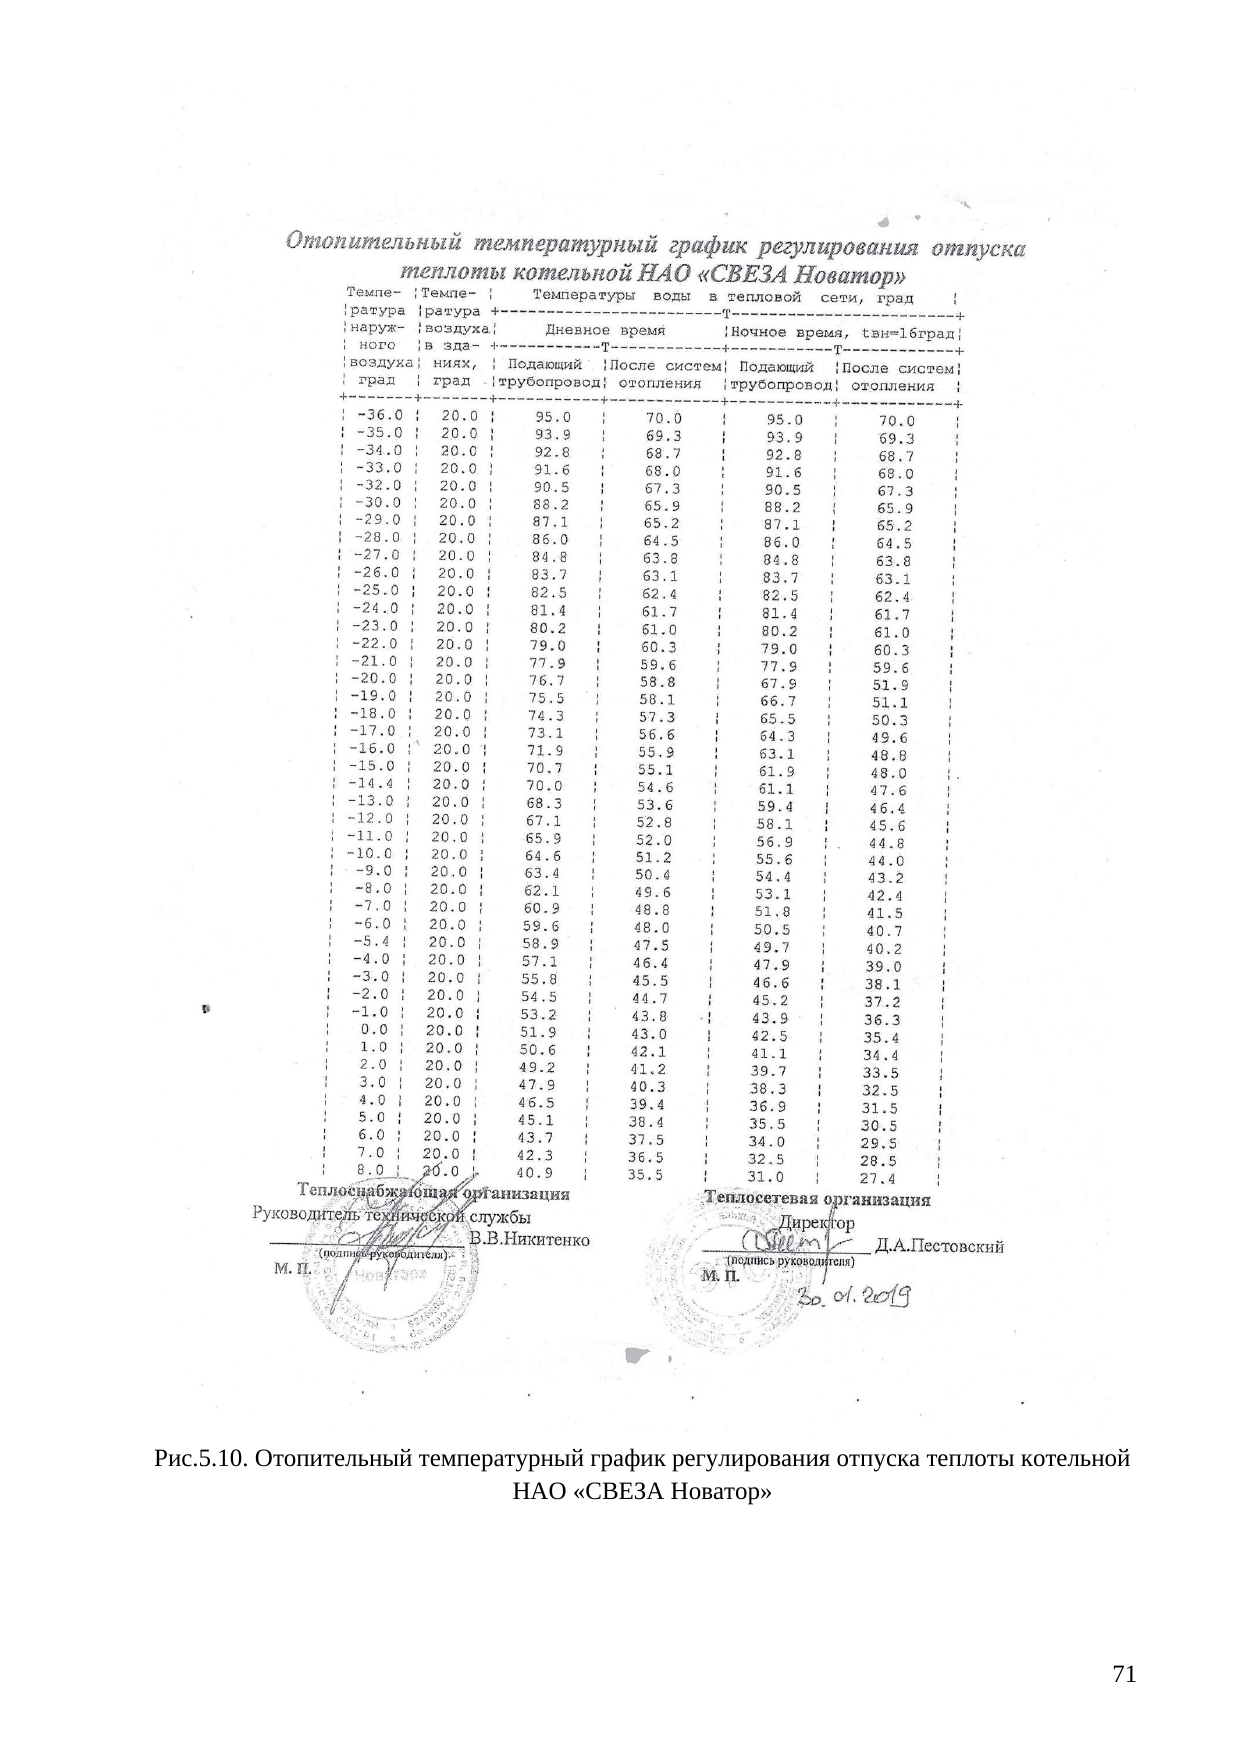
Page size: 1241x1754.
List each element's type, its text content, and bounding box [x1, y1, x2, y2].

picture [147, 73, 1136, 1439]
text Рис.5.10. Отопительный температурный график регулирования отпуска теплоты котельной НАО «СВЕЗА Новатор» [148, 1443, 1137, 1505]
